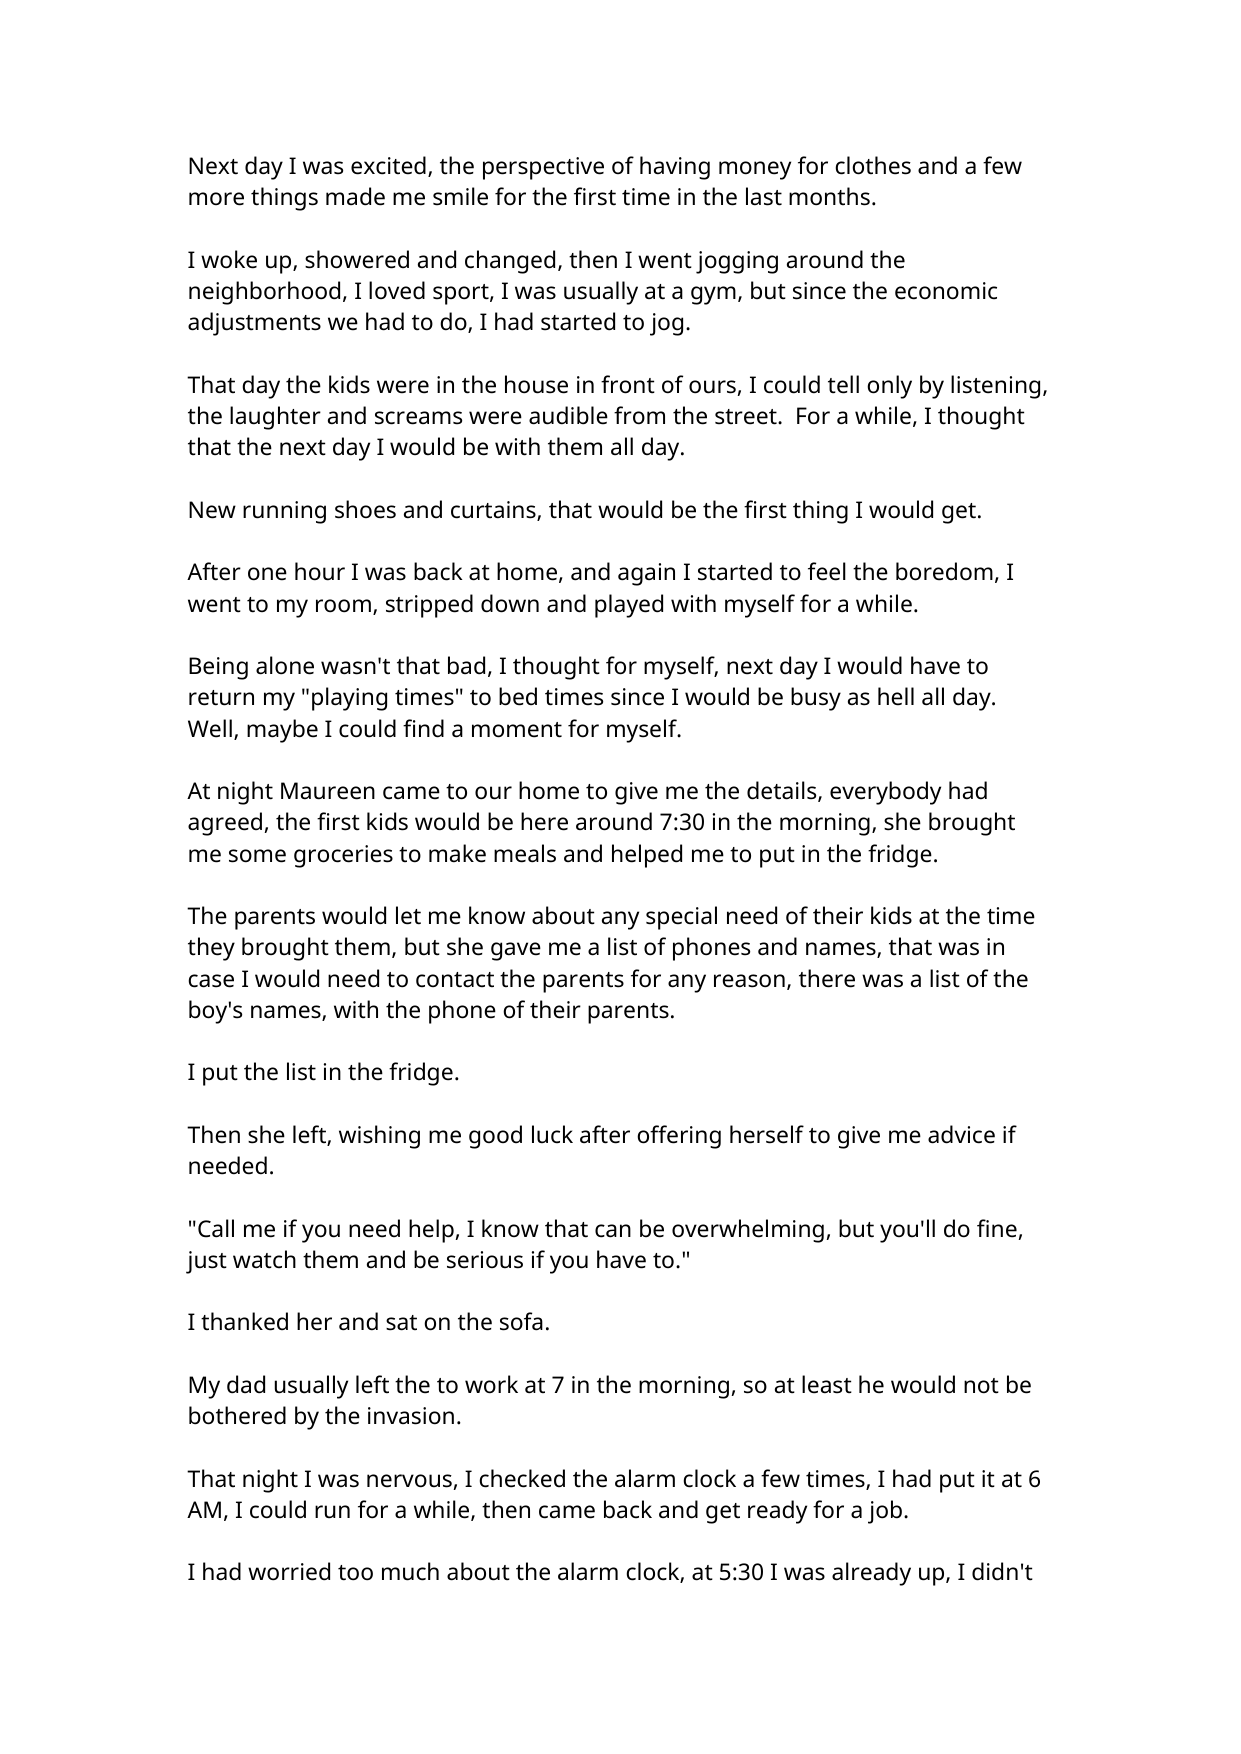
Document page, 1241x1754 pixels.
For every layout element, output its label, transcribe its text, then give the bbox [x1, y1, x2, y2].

text After one hour I was back at home, and again I started to feel the boredom, I went to my room, stripped down and played with myself for a while. [187, 556, 1053, 619]
text Next day I was excited, the perspective of having money for clothes and a few more things made me smile for the first time in the last months. [187, 150, 1053, 212]
text At night Maureen came to our home to give me the details, everybody had agreed, the first kids would be here around 7:30 in the morning, she brought me some groceries to make meals and helped me to put in the fridge. [187, 775, 1053, 869]
text New running shoes and curtains, that would be the first thing I would get. [187, 494, 1053, 525]
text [187, 1556, 1053, 1587]
text I put the list in the fridge. [187, 1056, 1053, 1087]
text My dad usually left the to work at 7 in the morning, so at least he would not be bothered by the invasion. [187, 1369, 1053, 1431]
text "Call me if you need help, I know that can be overwhelming, but you'll do fine, just watch them and be serious if you have to." [187, 1212, 1053, 1275]
text I thanked her and sat on the sofa. [187, 1306, 1053, 1337]
text Then she left, wishing me good luck after offering herself to give me advice if needed. [187, 1119, 1053, 1181]
text The parents would let me know about any special need of their kids at the time they brought them, but she gave me a list of phones and names, that was in case I would need to contact the parents for any reason, there was a list of the boy's names, with the phone of their parents. [187, 900, 1053, 1025]
text Being alone wasn't that bad, I thought for myself, next day I would have to return my "playing times" to bed times since I would be busy as hell all day. Well, maybe I could find a moment for myself. [187, 650, 1053, 744]
text That night I was nervous, I checked the alarm clock a few times, I had put it at 6 AM, I could run for a while, then came back and get ready for a job. [187, 1462, 1053, 1525]
text That day the kids were in the house in front of ours, I could tell only by listening, the laughter and screams were audible from the street. For a while, I thought that the next day I would be with them all day. [187, 369, 1053, 462]
text I woke up, showered and changed, then I went jogging around the neighborhood, I loved sport, I was usually at a gym, but since the economic adjustments we had to do, I had started to jog. [187, 244, 1053, 337]
